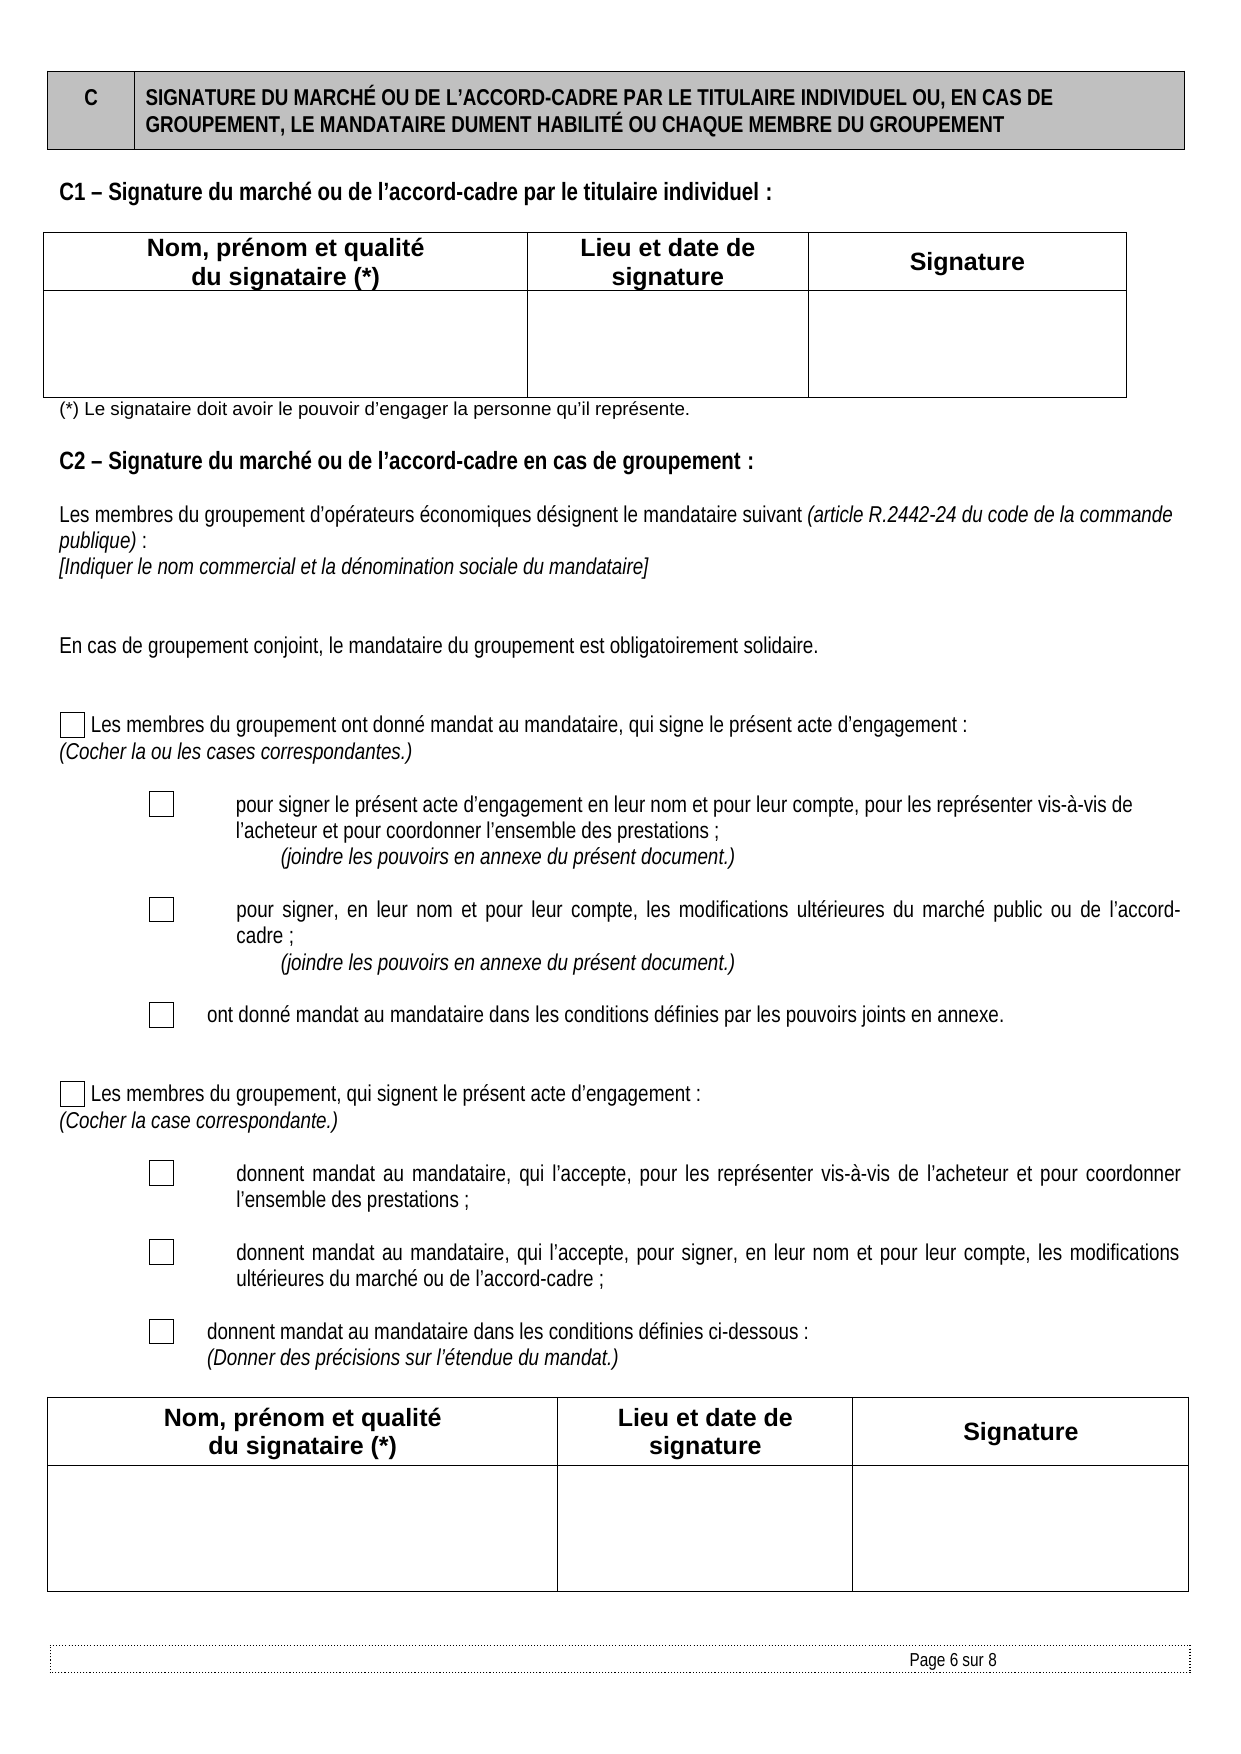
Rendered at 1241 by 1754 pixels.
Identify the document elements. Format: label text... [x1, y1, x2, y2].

text En cas de groupement conjoint, le mandataire du groupement est obligatoirement solidaire. [59, 632, 1181, 659]
table_cell [853, 1466, 1188, 1591]
table_cell [48, 1466, 557, 1591]
table_header SIGNATURE DU MARCHÉ OU DE L’ACCORD-CADRE PAR LE TITULAIRE INDIVIDUEL OU, EN CAS DE GROUPEMENT, LE MANDATAIRE DUMENT HABILITÉ OU CHAQUE MEMBRE DU GROUPEMENT [135, 72, 1184, 149]
text pour signer, en leur nom et pour leur compte, les modifications ultérieures du marché public ou de l’accord-cadre ; [148, 896, 1181, 949]
text C2 – Signature du marché ou de l’accord-cadre en cas de groupement : [59, 446, 1181, 474]
text donnent mandat au mandataire, qui l’accepte, pour signer, en leur nom et pour leur compte, les modifications ultérieures du marché ou de l’accord-cadre ; [148, 1238, 1181, 1291]
text (joindre les pouvoirs en annexe du présent document.) [59, 843, 1181, 869]
text (Cocher la case correspondante.) [59, 1107, 1181, 1133]
text donnent mandat au mandataire dans les conditions définies ci-dessous : [89, 1318, 1181, 1344]
text Les membres du groupement, qui signent le présent acte d’engagement : [59, 1080, 1181, 1107]
table_cell [528, 291, 808, 397]
text (joindre les pouvoirs en annexe du présent document.) [59, 949, 1181, 975]
table_header C [48, 72, 134, 149]
table_header Nom, prénom et qualité du signataire (*) [44, 233, 527, 290]
table_cell [809, 291, 1126, 397]
table_header Nom, prénom et qualité du signataire (*) [48, 1398, 557, 1465]
table_header Lieu et date de signature [528, 233, 808, 290]
table_cell [44, 291, 527, 397]
text C1 – Signature du marché ou de l’accord-cadre par le titulaire individuel : [59, 177, 1181, 205]
text (*) Le signataire doit avoir le pouvoir d’engager la personne qu’il représente. [59, 398, 1181, 419]
text pour signer le présent acte d’engagement en leur nom et pour leur compte, pour les représenter vis-à-vis de l’acheteur et pour coordonner l’ensemble des prestations ; [59, 791, 1181, 843]
text Les membres du groupement d’opérateurs économiques désignent le mandataire suivant (article R.2442-24 du code de la commande publique) : [59, 501, 1181, 553]
text (Donner des précisions sur l’étendue du mandat.) [89, 1344, 1181, 1370]
text (Cocher la ou les cases correspondantes.) [59, 738, 1181, 764]
table_header Signature [809, 233, 1126, 290]
text [Indiquer le nom commercial et la dénomination sociale du mandataire] [59, 553, 1181, 580]
table_header Lieu et date de signature [558, 1398, 852, 1465]
text Les membres du groupement ont donné mandat au mandataire, qui signe le présent acte d’engagement : [59, 711, 1181, 738]
table_header Signature [853, 1398, 1188, 1465]
text donnent mandat au mandataire, qui l’accepte, pour les représenter vis-à-vis de l’acheteur et pour coordonner l’ensemble des prestations ; [148, 1159, 1181, 1212]
table_cell [558, 1466, 852, 1591]
text ont donné mandat au mandataire dans les conditions définies par les pouvoirs joints en annexe. [89, 1001, 1181, 1028]
